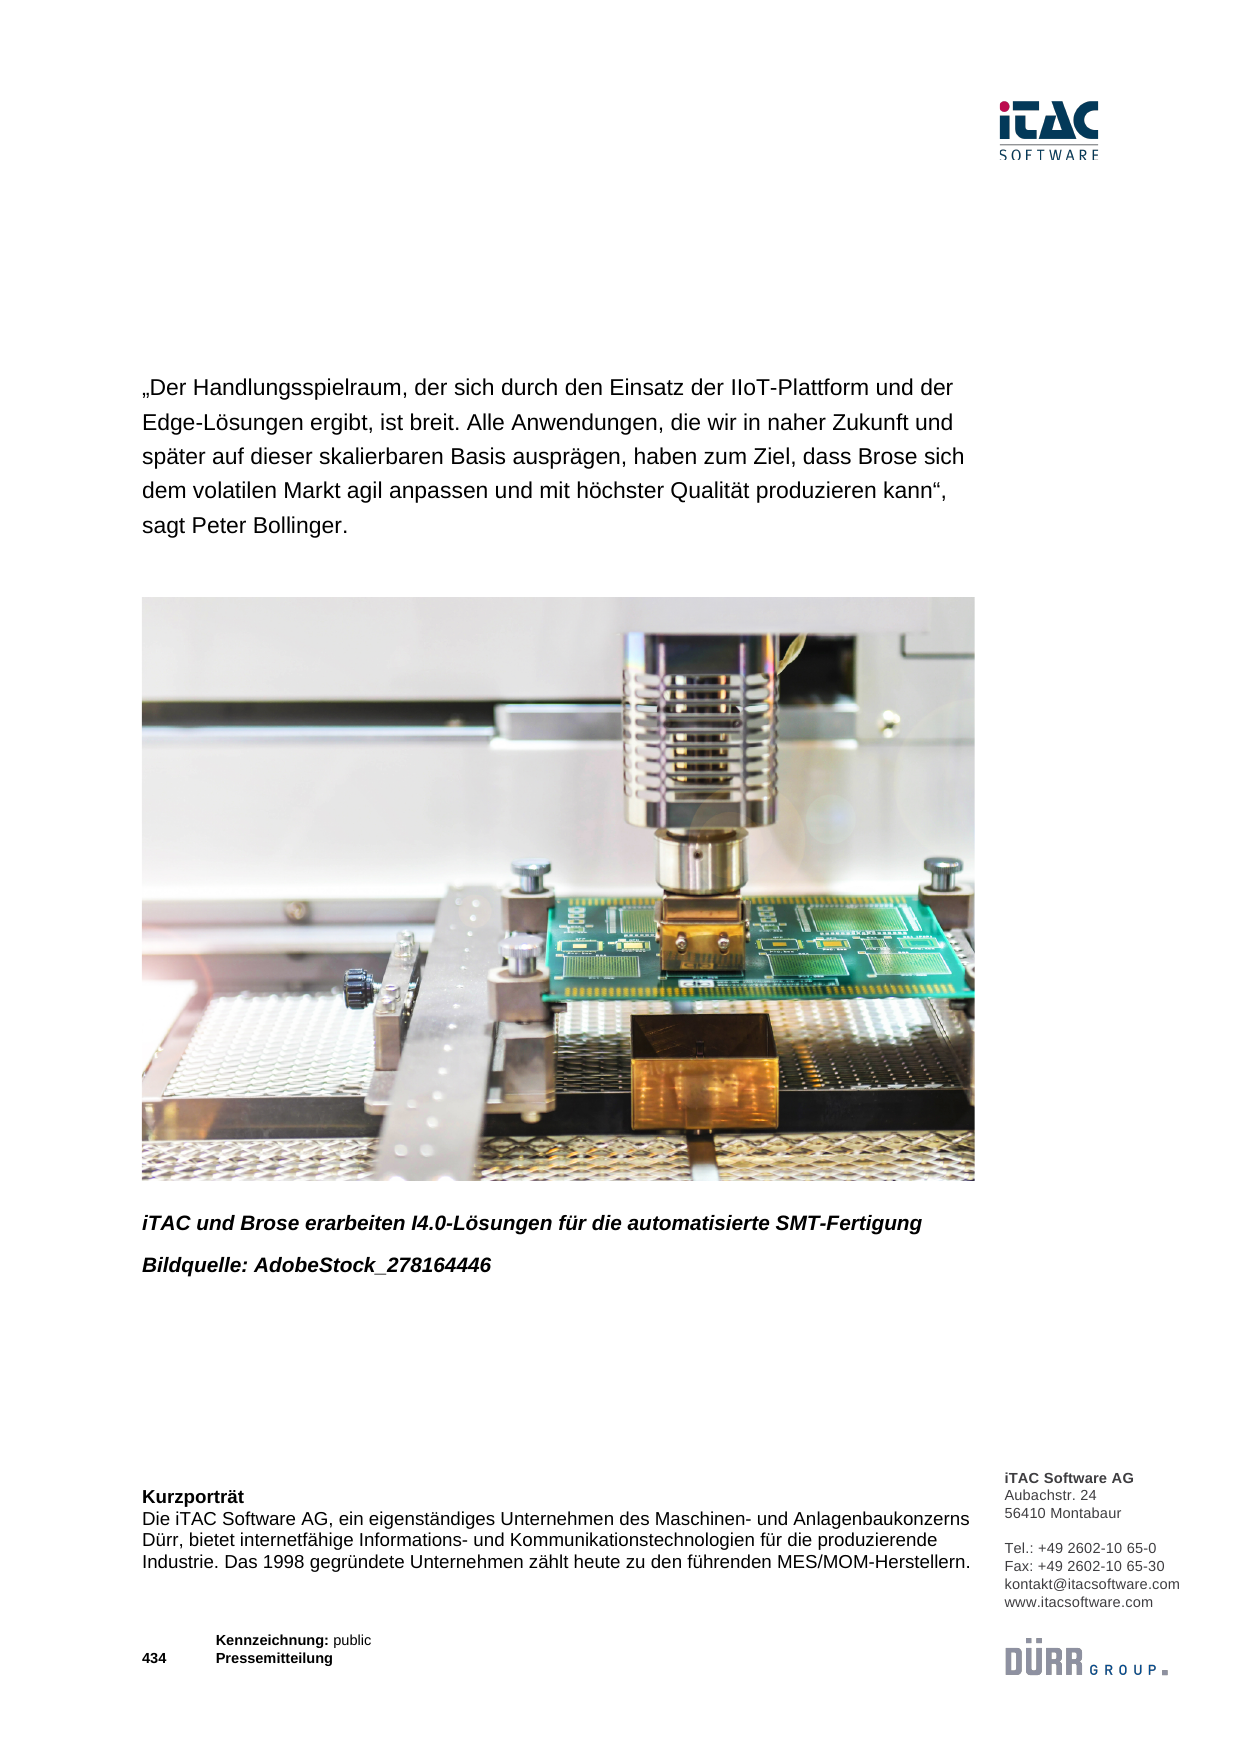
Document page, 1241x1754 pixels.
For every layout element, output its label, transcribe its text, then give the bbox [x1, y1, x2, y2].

text iTAC und Brose erarbeiten I4.0-Lösungen für die automatisierte SMT-Fertigung Bildquelle: AdobeStock_278164446 [142, 1193, 975, 1277]
text Kurzporträt [142, 1486, 975, 1508]
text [142, 1508, 975, 1572]
picture [141, 597, 975, 1181]
text „Der Handlungsspielraum, der sich durch den Einsatz der IIoT-Plattform und der Edge-Lösungen ergibt, ist breit. Alle Anwendungen, die wir in naher Zukunft und später auf dieser skalierbaren Basis ausprägen, haben zum Ziel, dass Brose sich dem volatilen Markt agil anpassen und mit höchster Qualität produzieren kann“, sagt Peter Bollinger. [142, 366, 975, 538]
